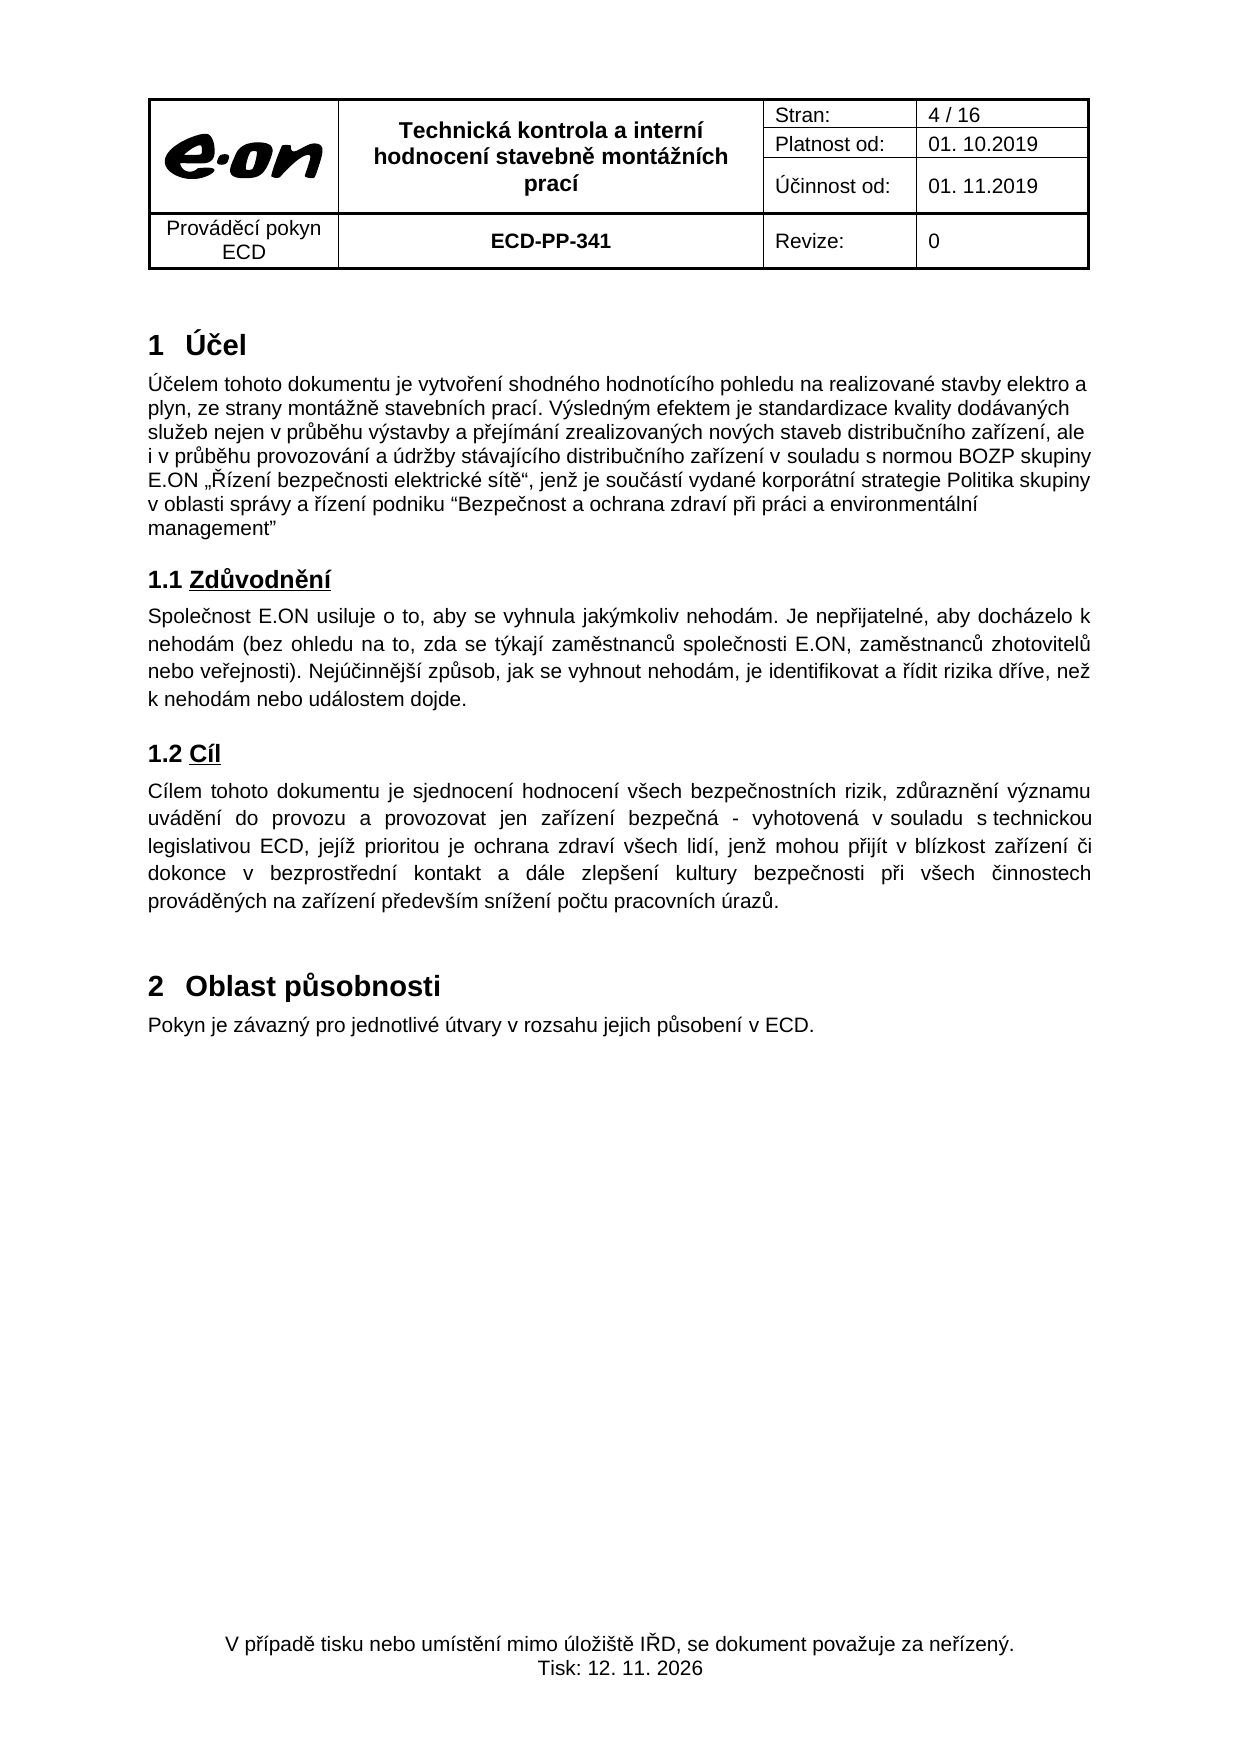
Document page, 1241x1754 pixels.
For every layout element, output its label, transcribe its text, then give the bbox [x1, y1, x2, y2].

list Zdůvodnění [148, 565, 1092, 594]
list Oblast působnosti [148, 968, 1092, 1002]
list Cíl [148, 739, 1092, 768]
list Účel [148, 327, 1092, 361]
text Účelem tohoto dokumentu je vytvoření shodného hodnotícího pohledu na realizované stavby elektro a plyn, ze strany montážně stavebních prací. Výsledným efektem je standardizace kvality dodávaných služeb nejen v průběhu výstavby a přejímání zrealizovaných nových staveb distribučního zařízení, ale i v průběhu provozování a údržby stávajícího distribučního zařízení v souladu s normou BOZP skupiny E.ON „Řízení bezpečnosti elektrické sítě“, jenž je součástí vydané korporátní strategie Politika skupiny v oblasti správy a řízení podniku “Bezpečnost a ochrana zdraví při práci a environmentální management” [148, 372, 1092, 540]
text Pokyn je závazný pro jednotlivé útvary v rozsahu jejich působení v ECD. [148, 1013, 1092, 1037]
text Společnost E.ON usiluje o to, aby se vyhnula jakýmkoliv nehodám. Je nepřijatelné, aby docházelo k nehodám (bez ohledu na to, zda se týkají zaměstnanců společnosti E.ON, zaměstnanců zhotovitelů nebo veřejnosti). Nejúčinnější způsob, jak se vyhnout nehodám, je identifikovat a řídit rizika dříve, než k nehodám nebo událostem dojde. [148, 604, 1092, 711]
text Cílem tohoto dokumentu je sjednocení hodnocení všech bezpečnostních rizik, zdůraznění významu uvádění do provozu a provozovat jen zařízení bezpečná - vyhotovená v souladu s technickou legislativou ECD, jejíž prioritou je ochrana zdraví všech lidí, jenž mohou přijít v blízkost zařízení či dokonce v bezprostřední kontakt a dále zlepšení kultury bezpečnosti při všech činnostech prováděných na zařízení především snížení počtu pracovních úrazů. [148, 778, 1092, 912]
